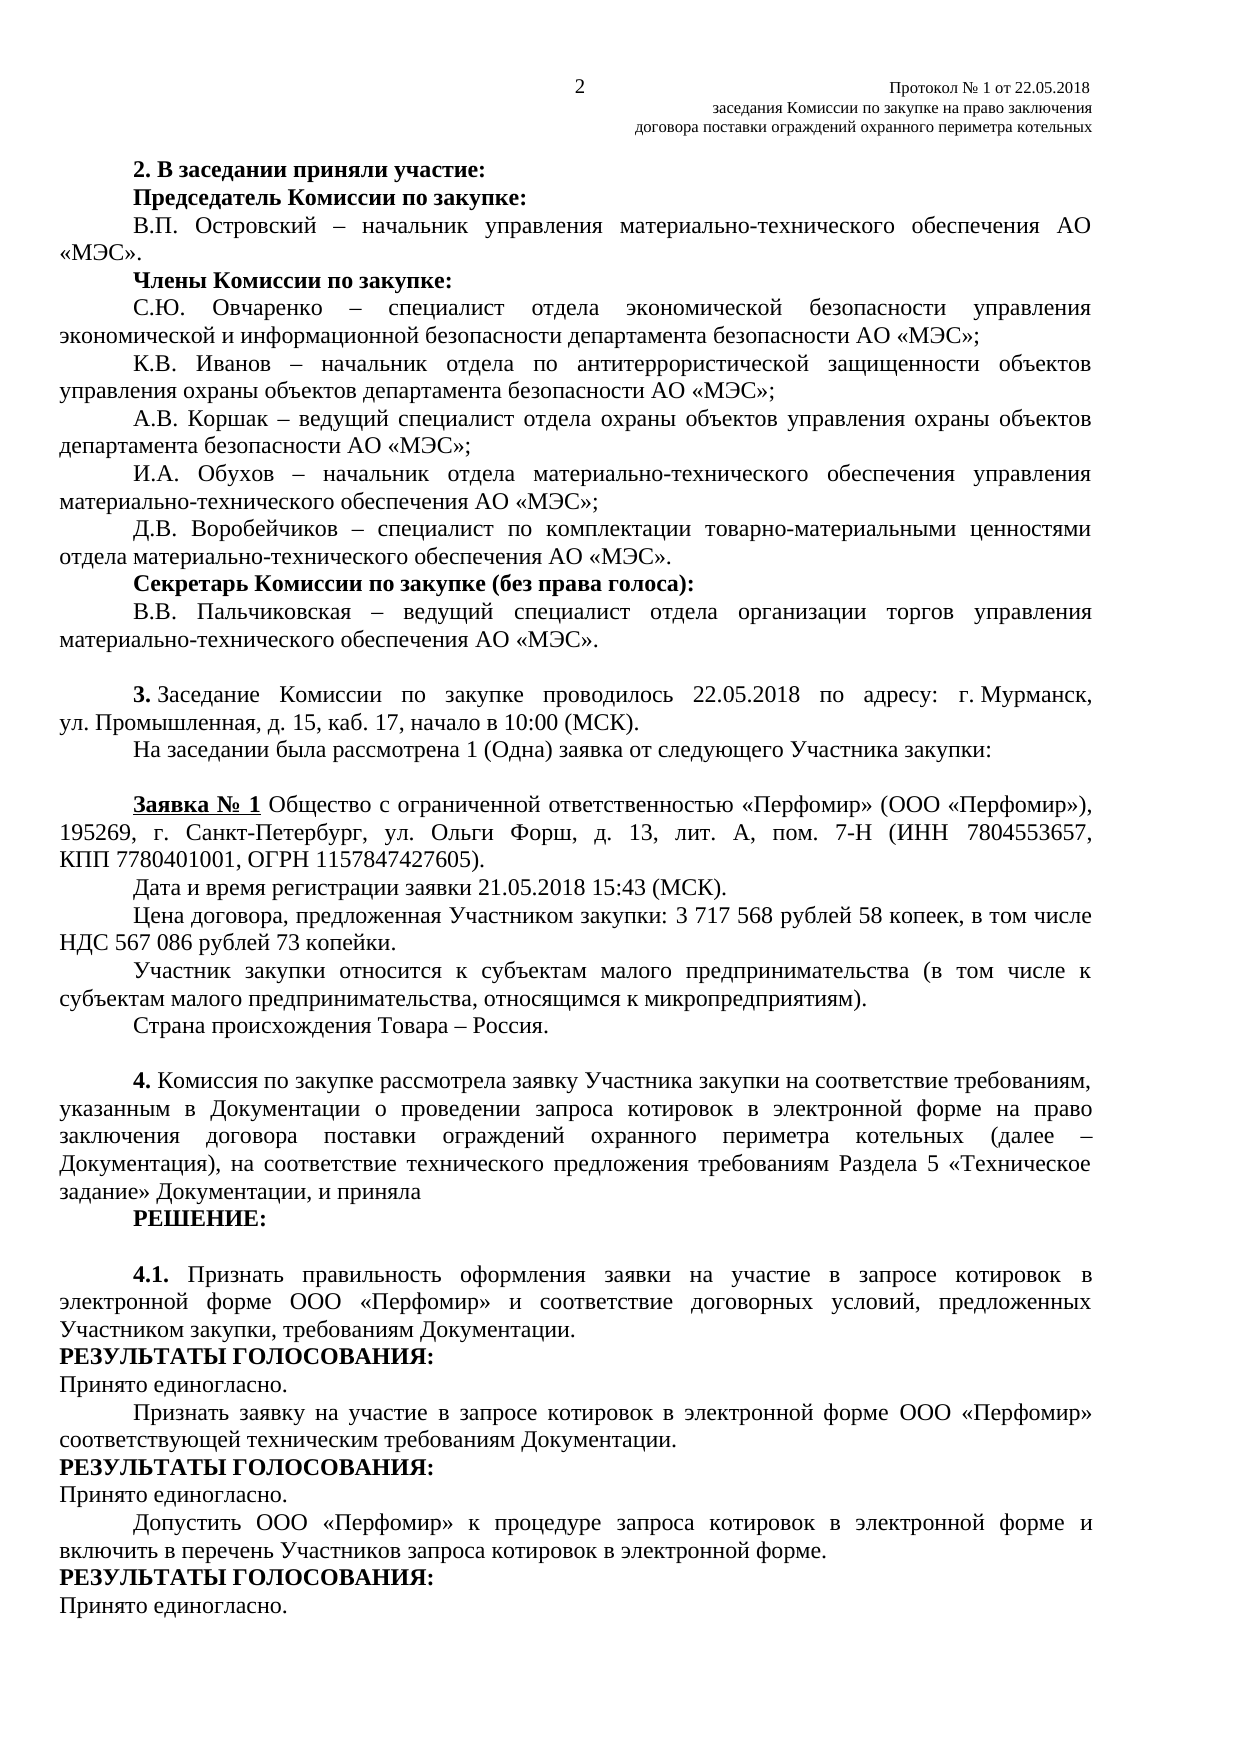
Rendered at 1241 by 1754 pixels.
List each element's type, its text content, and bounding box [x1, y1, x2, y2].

text Принято единогласно. [59, 1370, 1092, 1398]
text Председатель Комиссии по закупке: [59, 183, 1092, 211]
text И.А. Обухов – начальник отдела материально-технического обеспечения управления материально-технического обеспечения АО «МЭС»; [59, 459, 1092, 514]
text В.В. Пальчиковская – ведущий специалист отдела организации торгов управления материально-технического обеспечения АО «МЭС». [59, 597, 1092, 652]
text Секретарь Комиссии по закупке (без права голоса): [59, 569, 1092, 597]
text РЕЗУЛЬТАТЫ ГОЛОСОВАНИЯ: [59, 1342, 1092, 1370]
text Принято единогласно. [59, 1591, 1092, 1618]
text РЕЗУЛЬТАТЫ ГОЛОСОВАНИЯ: [59, 1563, 1092, 1591]
text К.В. Иванов – начальник отдела по антитеррористической защищенности объектов управления охраны объектов департамента безопасности АО «МЭС»; [59, 349, 1092, 404]
text РЕШЕНИЕ: [59, 1204, 1092, 1232]
text Принято единогласно. [59, 1480, 1092, 1508]
text Признать заявку на участие в запросе котировок в электронной форме ООО «Перфомир» соответствующей техническим требованиям Документации. [59, 1398, 1092, 1453]
text Заявка № 1 Общество с ограниченной ответственностью «Перфомир» (ООО «Перфомир»), 195269, г. Санкт-Петербург, ул. Ольги Форш, д. 13, лит. А, пом. 7-Н (ИНН 7804553657, КПП 7780401001, ОГРН 1157847427605). [59, 790, 1092, 873]
text А.В. Коршак – ведущий специалист отдела охраны объектов управления охраны объектов департамента безопасности АО «МЭС»; [59, 404, 1092, 459]
text Д.В. Воробейчиков – специалист по комплектации товарно-материальными ценностями отдела материально-технического обеспечения АО «МЭС». [59, 514, 1092, 569]
text Участник закупки относится к субъектам малого предпринимательства (в том числе к субъектам малого предпринимательства, относящимся к микропредприятиям). [59, 956, 1092, 1011]
text Члены Комиссии по закупке: [59, 266, 1092, 293]
text В.П. Островский – начальник управления материально-технического обеспечения АО «МЭС». [59, 211, 1092, 266]
text РЕЗУЛЬТАТЫ ГОЛОСОВАНИЯ: [59, 1453, 1092, 1480]
text Страна происхождения Товара – Россия. [59, 1011, 1092, 1039]
text 3. Заседание Комиссии по закупке проводилось 22.05.2018 по адресу: г. Мурманск, ул. Промышленная, д. 15, каб. 17, начало в 10:00 (МСК). [59, 680, 1092, 735]
text 4. Комиссия по закупке рассмотрела заявку Участника закупки на соответствие требованиям, указанным в Документации о проведении запроса котировок в электронной форме на право заключения договора поставки ограждений охранного периметра котельных (далее – Документация), на соответствие технического предложения требованиям Раздела 5 «Техническое задание» Документации, и приняла [59, 1066, 1092, 1204]
text С.Ю. Овчаренко – специалист отдела экономической безопасности управления экономической и информационной безопасности департамента безопасности АО «МЭС»; [59, 293, 1092, 349]
text Цена договора, предложенная Участником закупки: 3 717 568 рублей 58 копеек, в том числе НДС 567 086 рублей 73 копейки. [59, 901, 1092, 956]
text Дата и время регистрации заявки 21.05.2018 15:43 (МСК). [59, 873, 1092, 901]
subtitle 2. В заседании приняли участие: [59, 155, 1092, 183]
subtitle 4.1. Признать правильность оформления заявки на участие в запросе котировок в электронной форме ООО «Перфомир» и соответствие договорных условий, предложенных Участником закупки, требованиям Документации. [59, 1259, 1092, 1342]
text Допустить ООО «Перфомир» к процедуре запроса котировок в электронной форме и включить в перечень Участников запроса котировок в электронной форме. [59, 1508, 1092, 1563]
text На заседании была рассмотрена 1 (Одна) заявка от следующего Участника закупки: [59, 735, 1092, 763]
